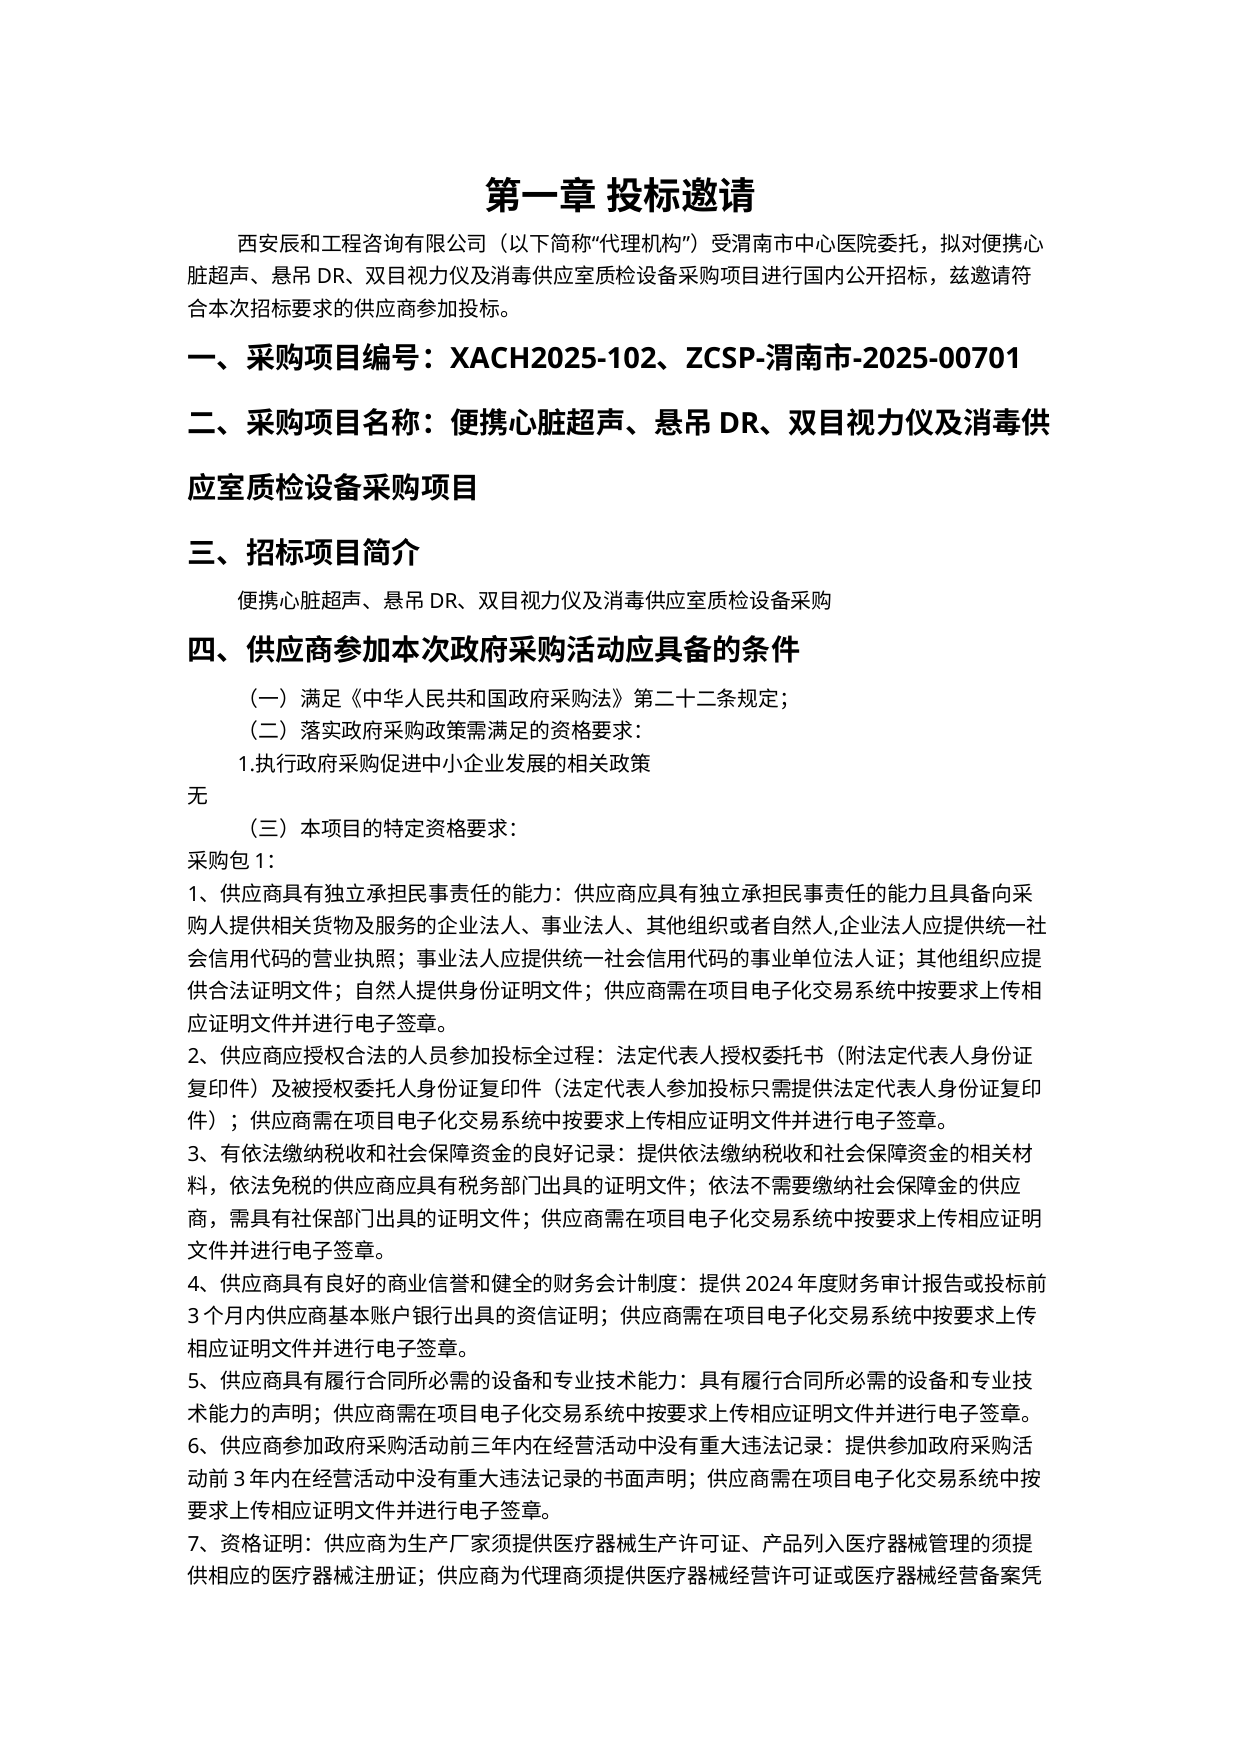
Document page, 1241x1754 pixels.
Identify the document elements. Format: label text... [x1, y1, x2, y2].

text 三、招标项目简介 [187, 519, 1053, 584]
text （一）满足《中华人民共和国政府采购法》第二十二条规定； [187, 682, 1053, 714]
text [187, 1527, 1053, 1592]
text 采购包1： [187, 844, 1053, 877]
text 3、有依法缴纳税收和社会保障资金的良好记录：提供依法缴纳税收和社会保障资金的相关材料，依法免税的供应商应具有税务部门出具的证明文件；依法不需要缴纳社会保障金的供应商，需具有社保部门出具的证明文件；供应商需在项目电子化交易系统中按要求上传相应证明文件并进行电子签章。 [187, 1137, 1053, 1267]
text 四、供应商参加本次政府采购活动应具备的条件 [187, 617, 1053, 682]
text 4、供应商具有良好的商业信誉和健全的财务会计制度：提供2024年度财务审计报告或投标前3个月内供应商基本账户银行出具的资信证明；供应商需在项目电子化交易系统中按要求上传相应证明文件并进行电子签章。 [187, 1267, 1053, 1364]
text 第一章 投标邀请 [187, 162, 1053, 227]
text 便携心脏超声、悬吊DR、双目视力仪及消毒供应室质检设备采购 [187, 584, 1053, 617]
text 6、供应商参加政府采购活动前三年内在经营活动中没有重大违法记录：提供参加政府采购活动前3年内在经营活动中没有重大违法记录的书面声明；供应商需在项目电子化交易系统中按要求上传相应证明文件并进行电子签章。 [187, 1429, 1053, 1527]
text （三）本项目的特定资格要求： [187, 812, 1053, 844]
text 1.执行政府采购促进中小企业发展的相关政策 [187, 747, 1053, 779]
text 1、供应商具有独立承担民事责任的能力：供应商应具有独立承担民事责任的能力且具备向采购人提供相关货物及服务的企业法人、事业法人、其他组织或者自然人,企业法人应提供统一社会信用代码的营业执照；事业法人应提供统一社会信用代码的事业单位法人证；其他组织应提供合法证明文件；自然人提供身份证明文件；供应商需在项目电子化交易系统中按要求上传相应证明文件并进行电子签章。 [187, 877, 1053, 1039]
text 西安辰和工程咨询有限公司（以下简称“代理机构”）受渭南市中心医院委托，拟对便携心脏超声、悬吊DR、双目视力仪及消毒供应室质检设备采购项目进行国内公开招标，兹邀请符合本次招标要求的供应商参加投标。 [187, 227, 1053, 324]
text （二）落实政府采购政策需满足的资格要求： [187, 714, 1053, 747]
text 二、采购项目名称：便携心脏超声、悬吊DR、双目视力仪及消毒供应室质检设备采购项目 [187, 389, 1053, 519]
text 一、采购项目编号：XACH2025-102、ZCSP-渭南市-2025-00701 [187, 324, 1053, 389]
text 5、供应商具有履行合同所必需的设备和专业技术能力：具有履行合同所必需的设备和专业技术能力的声明；供应商需在项目电子化交易系统中按要求上传相应证明文件并进行电子签章。 [187, 1364, 1053, 1429]
text 无 [187, 779, 1053, 812]
text 2、供应商应授权合法的人员参加投标全过程：法定代表人授权委托书（附法定代表人身份证复印件）及被授权委托人身份证复印件（法定代表人参加投标只需提供法定代表人身份证复印件）；供应商需在项目电子化交易系统中按要求上传相应证明文件并进行电子签章。 [187, 1039, 1053, 1137]
